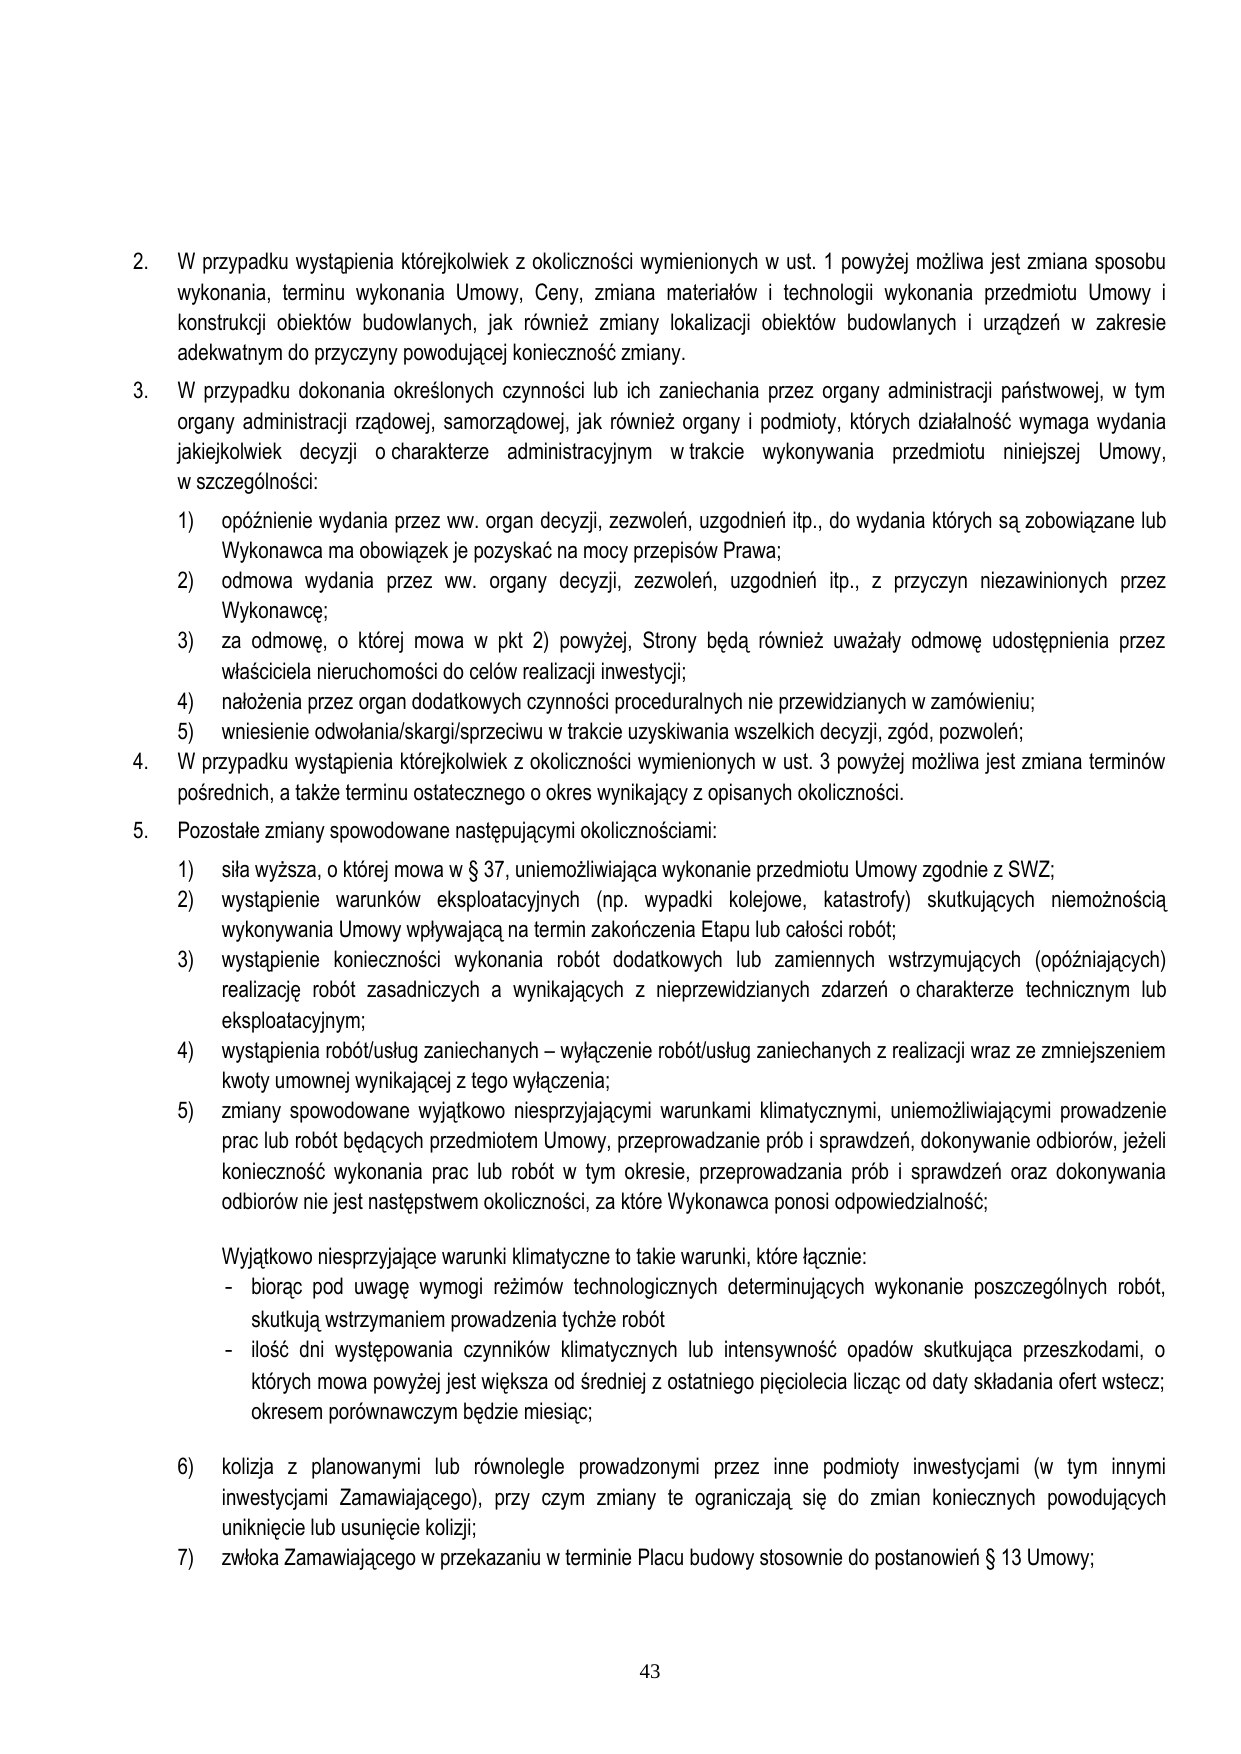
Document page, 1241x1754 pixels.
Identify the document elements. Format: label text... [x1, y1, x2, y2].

list odmowa wydania przez ww. organy decyzji, zezwoleń, uzgodnień itp., z przyczyn niezawinionych przez Wykonawcę; [177, 567, 1167, 624]
list wystąpienie warunków eksploatacyjnych (np. wypadki kolejowe, katastrofy) skutkujących niemożnością wykonywania Umowy wpływającą na termin zakończenia Etapu lub całości robót; [177, 886, 1167, 942]
text Wyjątkowo niesprzyjające warunki klimatyczne to takie warunki, które łącznie: [222, 1243, 1167, 1269]
list nałożenia przez organ dodatkowych czynności proceduralnych nie przewidzianych w zamówieniu; [177, 688, 1167, 714]
list biorąc pod uwagę wymogi reżimów technologicznych determinujących wykonanie poszczególnych robót, skutkują wstrzymaniem prowadzenia tychże robót [222, 1273, 1167, 1332]
list za odmowę, o której mowa w pkt 2) powyżej, Strony będą również uważały odmowę udostępnienia przez właściciela nieruchomości do celów realizacji inwestycji; [177, 627, 1167, 684]
list ilość dni występowania czynników klimatycznych lub intensywność opadów skutkująca przeszkodami, o których mowa powyżej jest większa od średniej z ostatniego pięciolecia licząc od daty składania ofert wstecz; okresem porównawczym będzie miesiąc; [222, 1336, 1167, 1424]
list zmiany spowodowane wyjątkowo niesprzyjającymi warunkami klimatycznymi, uniemożliwiającymi prowadzenie prac lub robót będących przedmiotem Umowy, przeprowadzanie prób i sprawdzeń, dokonywanie odbiorów, jeżeli konieczność wykonania prac lub robót w tym okresie, przeprowadzania prób i sprawdzeń oraz dokonywania odbiorów nie jest następstwem okoliczności, za które Wykonawca ponosi odpowiedzialność; [177, 1097, 1167, 1214]
list zwłoka Zamawiającego w przekazaniu w terminie Placu budowy stosownie do postanowień § 13 Umowy; [177, 1544, 1167, 1570]
list siła wyższa, o której mowa w § 37, uniemożliwiająca wykonanie przedmiotu Umowy zgodnie z SWZ; [177, 856, 1167, 882]
list opóźnienie wydania przez ww. organ decyzji, zezwoleń, uzgodnień itp., do wydania których są zobowiązane lub Wykonawca ma obowiązek je pozyskać na mocy przepisów Prawa; [177, 507, 1167, 563]
list W przypadku wystąpienia którejkolwiek z okoliczności wymienionych w ust. 3 powyżej możliwa jest zmiana terminów pośrednich, a także terminu ostatecznego o okres wynikający z opisanych okoliczności. [133, 748, 1167, 805]
list W przypadku wystąpienia którejkolwiek z okoliczności wymienionych w ust. 1 powyżej możliwa jest zmiana sposobu wykonania, terminu wykonania Umowy, Ceny, zmiana materiałów i technologii wykonania przedmiotu Umowy i konstrukcji obiektów budowlanych, jak również zmiany lokalizacji obiektów budowlanych i urządzeń w zakresie adekwatnym do przyczyny powodującej konieczność zmiany. [133, 248, 1167, 365]
list wystąpienie konieczności wykonania robót dodatkowych lub zamiennych wstrzymujących (opóźniających) realizację robót zasadniczych a wynikających z nieprzewidzianych zdarzeń o charakterze technicznym lub eksploatacyjnym; [177, 946, 1167, 1033]
list Pozostałe zmiany spowodowane następującymi okolicznościami: [133, 817, 1167, 843]
list kolizja z planowanymi lub równolegle prowadzonymi przez inne podmioty inwestycjami (w tym innymi inwestycjami Zamawiającego), przy czym zmiany te ograniczają się do zmian koniecznych powodujących uniknięcie lub usunięcie kolizji; [177, 1453, 1167, 1540]
list W przypadku dokonania określonych czynności lub ich zaniechania przez organy administracji państwowej, w tym organy administracji rządowej, samorządowej, jak również organy i podmioty, których działalność wymaga wydania jakiejkolwiek decyzji o charakterze administracyjnym w trakcie wykonywania przedmiotu niniejszej Umowy, w szczególności: [133, 377, 1167, 494]
list wniesienie odwołania/skargi/sprzeciwu w trakcie uzyskiwania wszelkich decyzji, zgód, pozwoleń; [177, 718, 1167, 744]
list wystąpienia robót/usług zaniechanych – wyłączenie robót/usług zaniechanych z realizacji wraz ze zmniejszeniem kwoty umownej wynikającej z tego wyłączenia; [177, 1037, 1167, 1093]
